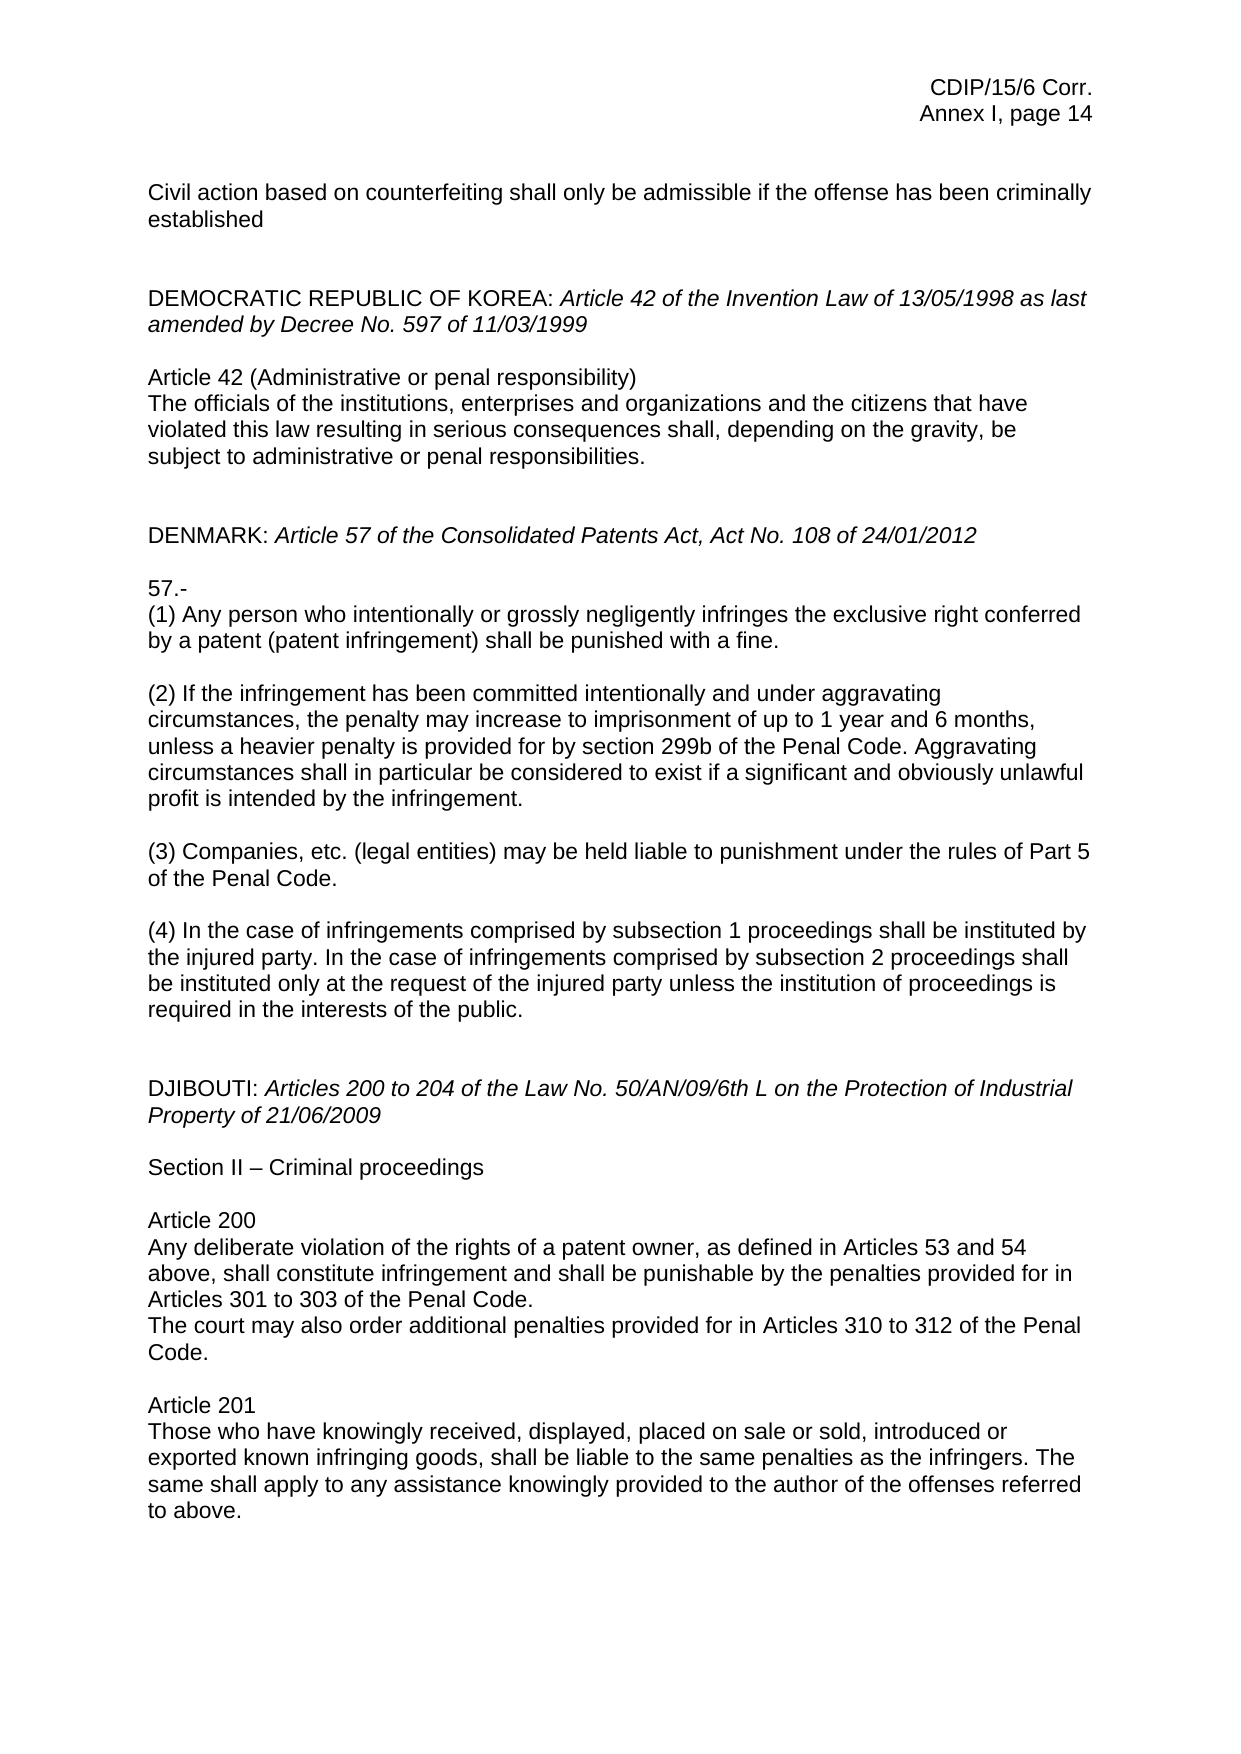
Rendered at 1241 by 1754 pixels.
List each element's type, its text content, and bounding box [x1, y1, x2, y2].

text The officials of the institutions, enterprises and organizations and the citizens that have violated this law resulting in serious consequences shall, depending on the gravity, be subject to administrative or penal responsibilities. [148, 390, 1093, 469]
text (3) Companies, etc. (legal entities) may be held liable to punishment under the rules of Part 5 of the Penal Code. [148, 838, 1093, 891]
text 57.- [148, 574, 1093, 601]
text Article 42 (Administrative or penal responsibility) [148, 364, 1093, 390]
text Article 200 [148, 1207, 1093, 1233]
text DJIBOUTI: Articles 200 to 204 of the Law No. 50/AN/09/6th L on the Protection of Industrial Property of 21/06/2009 [148, 1075, 1093, 1128]
text DENMARK: Article 57 of the Consolidated Patents Act, Act No. 108 of 24/01/2012 [148, 522, 1093, 548]
text Article 201 [148, 1392, 1093, 1418]
text Section II – Criminal proceedings [148, 1154, 1093, 1181]
text Those who have knowingly received, displayed, placed on sale or sold, introduced or exported known infringing goods, shall be liable to the same penalties as the infringers. The same shall apply to any assistance knowingly provided to the author of the offenses referred to above. [148, 1418, 1093, 1523]
text Any deliberate violation of the rights of a patent owner, as defined in Articles 53 and 54 above, shall constitute infringement and shall be punishable by the penalties provided for in Articles 301 to 303 of the Penal Code. [148, 1233, 1093, 1312]
text (1) Any person who intentionally or grossly negligently infringes the exclusive right conferred by a patent (patent infringement) shall be punished with a fine. [148, 601, 1093, 654]
text The court may also order additional penalties provided for in Articles 310 to 312 of the Penal Code. [148, 1312, 1093, 1365]
text (4) In the case of infringements comprised by subsection 1 proceedings shall be instituted by the injured party. In the case of infringements comprised by subsection 2 proceedings shall be instituted only at the request of the injured party unless the institution of proceedings is required in the interests of the public. [148, 917, 1093, 1023]
text Civil action based on counterfeiting shall only be admissible if the offense has been criminally established [148, 179, 1093, 232]
text DEMOCRATIC REPUBLIC OF KOREA: Article 42 of the Invention Law of 13/05/1998 as last amended by Decree No. 597 of 11/03/1999 [148, 285, 1093, 337]
text (2) If the infringement has been committed intentionally and under aggravating circumstances, the penalty may increase to imprisonment of up to 1 year and 6 months, unless a heavier penalty is provided for by section 299b of the Penal Code. Aggravating circumstances shall in particular be considered to exist if a significant and obviously unlawful profit is intended by the infringement. [148, 680, 1093, 812]
